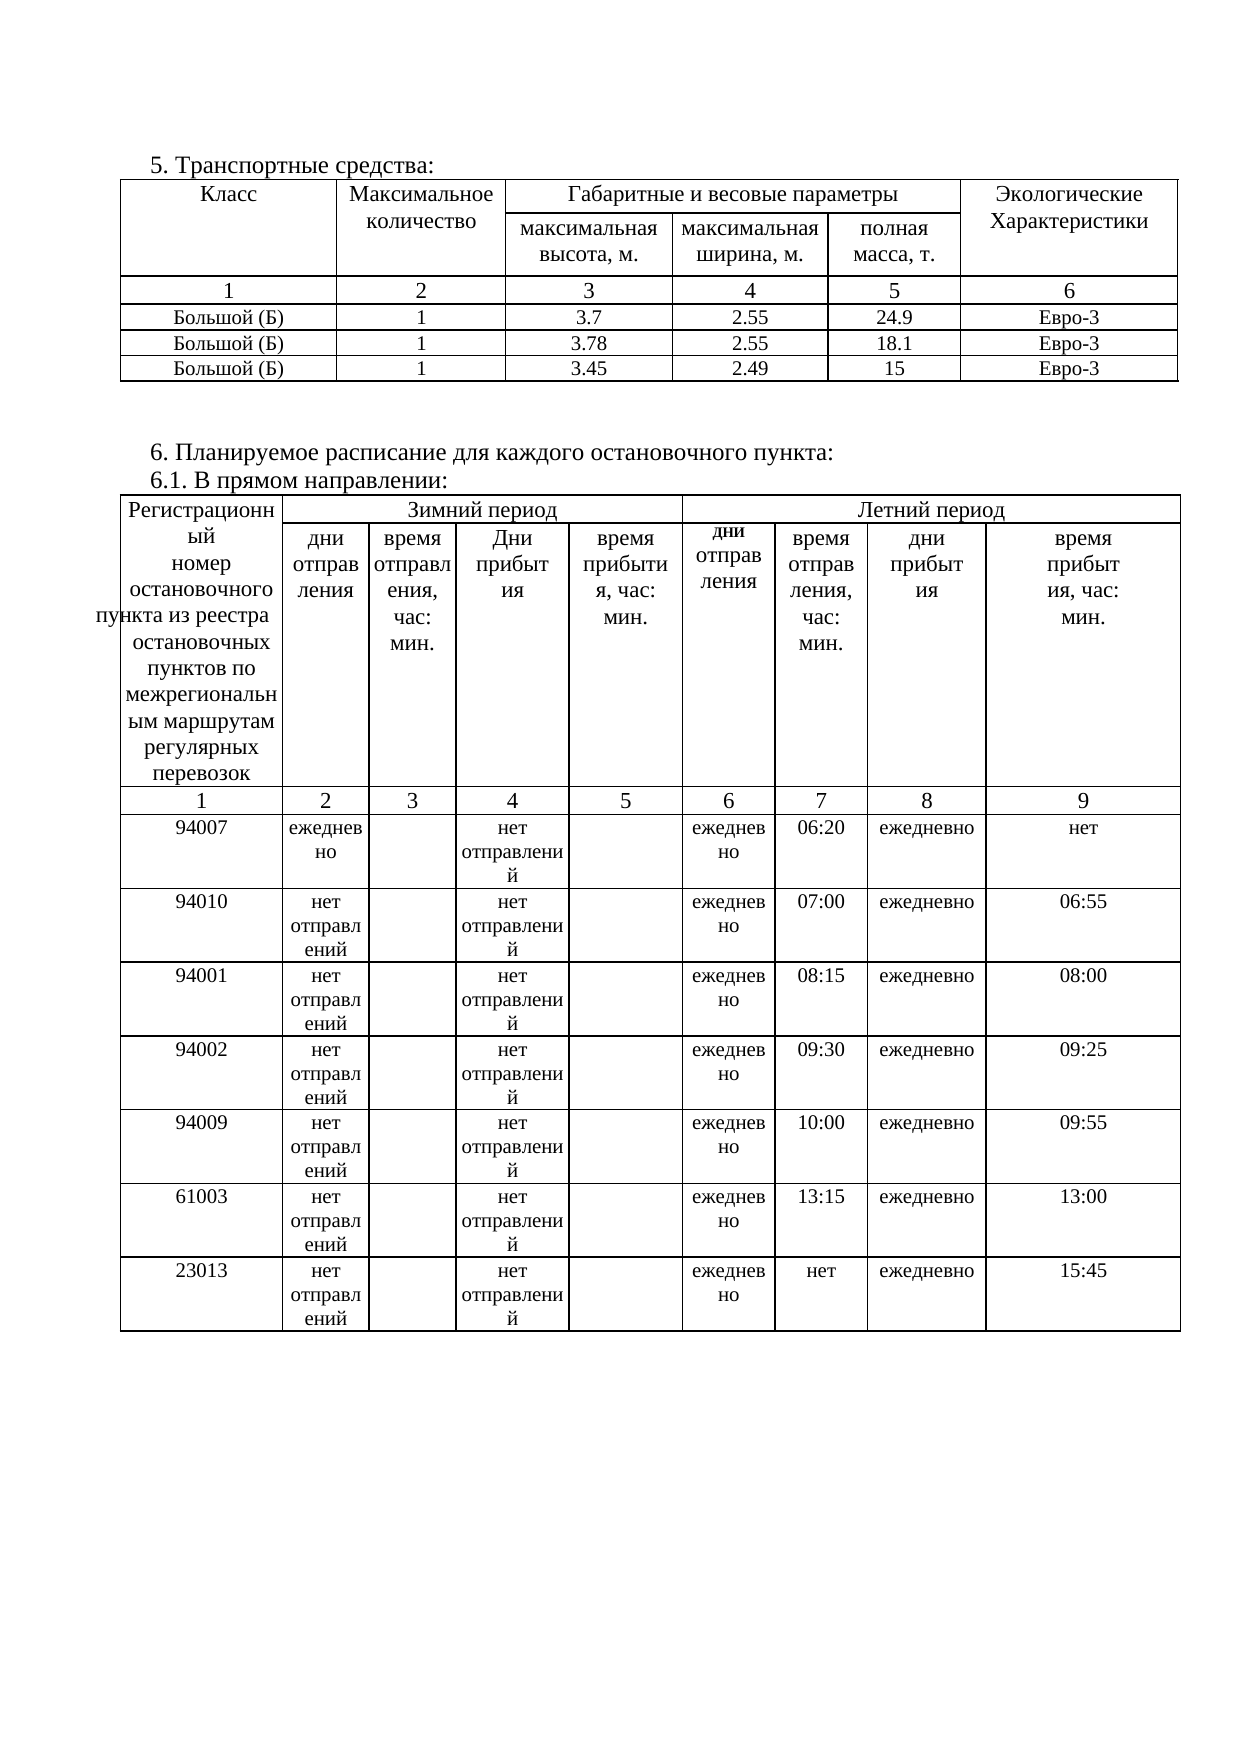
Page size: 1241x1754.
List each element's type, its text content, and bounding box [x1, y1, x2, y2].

table_cell полная масса, т. [829, 214, 960, 275]
table_cell 2 [283, 787, 368, 814]
table_cell нет отправлений [283, 1184, 368, 1256]
table_cell 61003 [121, 1184, 282, 1256]
table_cell ежедневно [683, 1258, 774, 1330]
table_cell нет [776, 1258, 867, 1330]
table_cell [570, 889, 682, 961]
table_cell [370, 889, 455, 961]
table_cell Большой (Б) [121, 356, 336, 380]
table_cell [570, 815, 682, 887]
table_cell [570, 1258, 682, 1330]
table_cell 3 [370, 787, 455, 814]
table_cell 94007 [121, 815, 282, 887]
table_header Летний период [683, 496, 1180, 522]
table_cell 7 [776, 787, 867, 814]
table_cell [370, 963, 455, 1035]
table_cell нет отправлений [457, 815, 568, 887]
table_cell ежедневно [868, 1037, 985, 1109]
table_cell 10:00 [776, 1110, 867, 1182]
table_cell время отправ ления, час: мин. [776, 524, 867, 786]
table_cell ежедневно [683, 963, 774, 1035]
table_header Зимний период [283, 496, 682, 522]
table_cell 15 [829, 356, 960, 380]
table_cell Большой (Б) [121, 331, 336, 354]
table_cell Евро-3 [961, 356, 1177, 380]
table_cell [370, 1258, 455, 1330]
table_cell нет отправлений [283, 963, 368, 1035]
table_cell 6 [683, 787, 774, 814]
table_cell 13:15 [776, 1184, 867, 1256]
table_cell время отправл ения, час: мин. [370, 524, 455, 786]
table_header Максимальное количество [337, 180, 505, 275]
table_cell 4 [457, 787, 568, 814]
table_cell [570, 963, 682, 1035]
table_cell 09:25 [987, 1037, 1180, 1109]
table_cell ежедневно [283, 815, 368, 887]
table_cell 3.7 [506, 305, 672, 329]
table_cell дни отправ ления [283, 524, 368, 786]
table_cell 6 [961, 277, 1177, 303]
table_cell 4 [673, 277, 827, 303]
text 6. Планируемое расписание для каждого остановочного пункта: [150, 437, 1090, 466]
table_cell нет отправлений [457, 889, 568, 961]
table_cell Евро-3 [961, 305, 1177, 329]
table_cell нет отправлений [283, 1110, 368, 1182]
table_header Габаритные и весовые параметры [506, 180, 960, 212]
table_cell 3 [506, 277, 672, 303]
table_cell нет отправлений [457, 1258, 568, 1330]
table_cell ежедневно [683, 815, 774, 887]
table_cell 3.78 [506, 331, 672, 354]
table_header Регистрационный номер остановочного пункта из реестра остановочных пунктов по межрегиональным маршрутам регулярных перевозок [121, 496, 282, 786]
table_cell дни прибыт ия [868, 524, 985, 786]
table_cell [570, 1037, 682, 1109]
table_cell 1 [121, 787, 282, 814]
table_cell время прибыт ия, час: мин. [987, 524, 1180, 786]
table_cell 18.1 [829, 331, 960, 354]
table_cell 2.55 [673, 331, 827, 354]
table_cell 23013 [121, 1258, 282, 1330]
table_cell ежедневно [868, 889, 985, 961]
table_cell максимальная ширина, м. [673, 214, 827, 275]
table_cell максимальная высота, м. [506, 214, 672, 275]
table_cell 08:15 [776, 963, 867, 1035]
table_cell 2.49 [673, 356, 827, 380]
table_cell Дни прибыт ия [457, 524, 568, 786]
table_cell ежедневно [683, 1110, 774, 1182]
table_cell 2 [337, 277, 505, 303]
table_cell ежедневно [868, 1110, 985, 1182]
table_cell нет отправлений [457, 963, 568, 1035]
table_cell 09:55 [987, 1110, 1180, 1182]
text 5. Транспортные средства: [150, 150, 1090, 179]
table_cell 06:55 [987, 889, 1180, 961]
text 6.1. В прямом направлении: [150, 466, 1090, 494]
table_cell [570, 1184, 682, 1256]
table_cell нет отправлений [283, 1258, 368, 1330]
table_cell 3.45 [506, 356, 672, 380]
table_cell нет отправлений [457, 1037, 568, 1109]
table_cell 1 [337, 356, 505, 380]
table_cell ежедневно [868, 963, 985, 1035]
table_cell 5 [829, 277, 960, 303]
table_cell 94002 [121, 1037, 282, 1109]
table_cell ежедневно [868, 1258, 985, 1330]
table_cell 94009 [121, 1110, 282, 1182]
table_cell 08:00 [987, 963, 1180, 1035]
table_cell [370, 815, 455, 887]
table_cell ежедневно [683, 1037, 774, 1109]
table_cell время прибыти я, час: мин. [570, 524, 682, 786]
table_cell 94001 [121, 963, 282, 1035]
table_cell 24.9 [829, 305, 960, 329]
table_cell 8 [868, 787, 985, 814]
table_cell нет отправлений [283, 1037, 368, 1109]
table_header Класс [121, 180, 336, 275]
table_cell [370, 1110, 455, 1182]
table_cell ежедневно [868, 1184, 985, 1256]
table_cell ежедневно [683, 1184, 774, 1256]
table_cell ежедневно [683, 889, 774, 961]
table_cell нет отправлений [457, 1110, 568, 1182]
table_cell 06:20 [776, 815, 867, 887]
table_cell 94010 [121, 889, 282, 961]
table_cell [570, 1110, 682, 1182]
table_cell ДНИ отправ ления [683, 524, 774, 786]
table_cell 1 [337, 305, 505, 329]
table_cell 9 [987, 787, 1180, 814]
table_cell 1 [337, 331, 505, 354]
table_cell Евро-3 [961, 331, 1177, 354]
table_cell нет отправлений [457, 1184, 568, 1256]
table_cell 15:45 [987, 1258, 1180, 1330]
table_cell 5 [570, 787, 682, 814]
table_cell 09:30 [776, 1037, 867, 1109]
table_cell нет отправлений [283, 889, 368, 961]
table_cell ежедневно [868, 815, 985, 887]
table_header Экологические Характеристики [961, 180, 1177, 275]
table_cell Большой (Б) [121, 305, 336, 329]
table_cell [370, 1184, 455, 1256]
table_cell 07:00 [776, 889, 867, 961]
table_cell нет [987, 815, 1180, 887]
table_cell 2.55 [673, 305, 827, 329]
table_cell [370, 1037, 455, 1109]
table_cell 13:00 [987, 1184, 1180, 1256]
table_cell 1 [121, 277, 336, 303]
